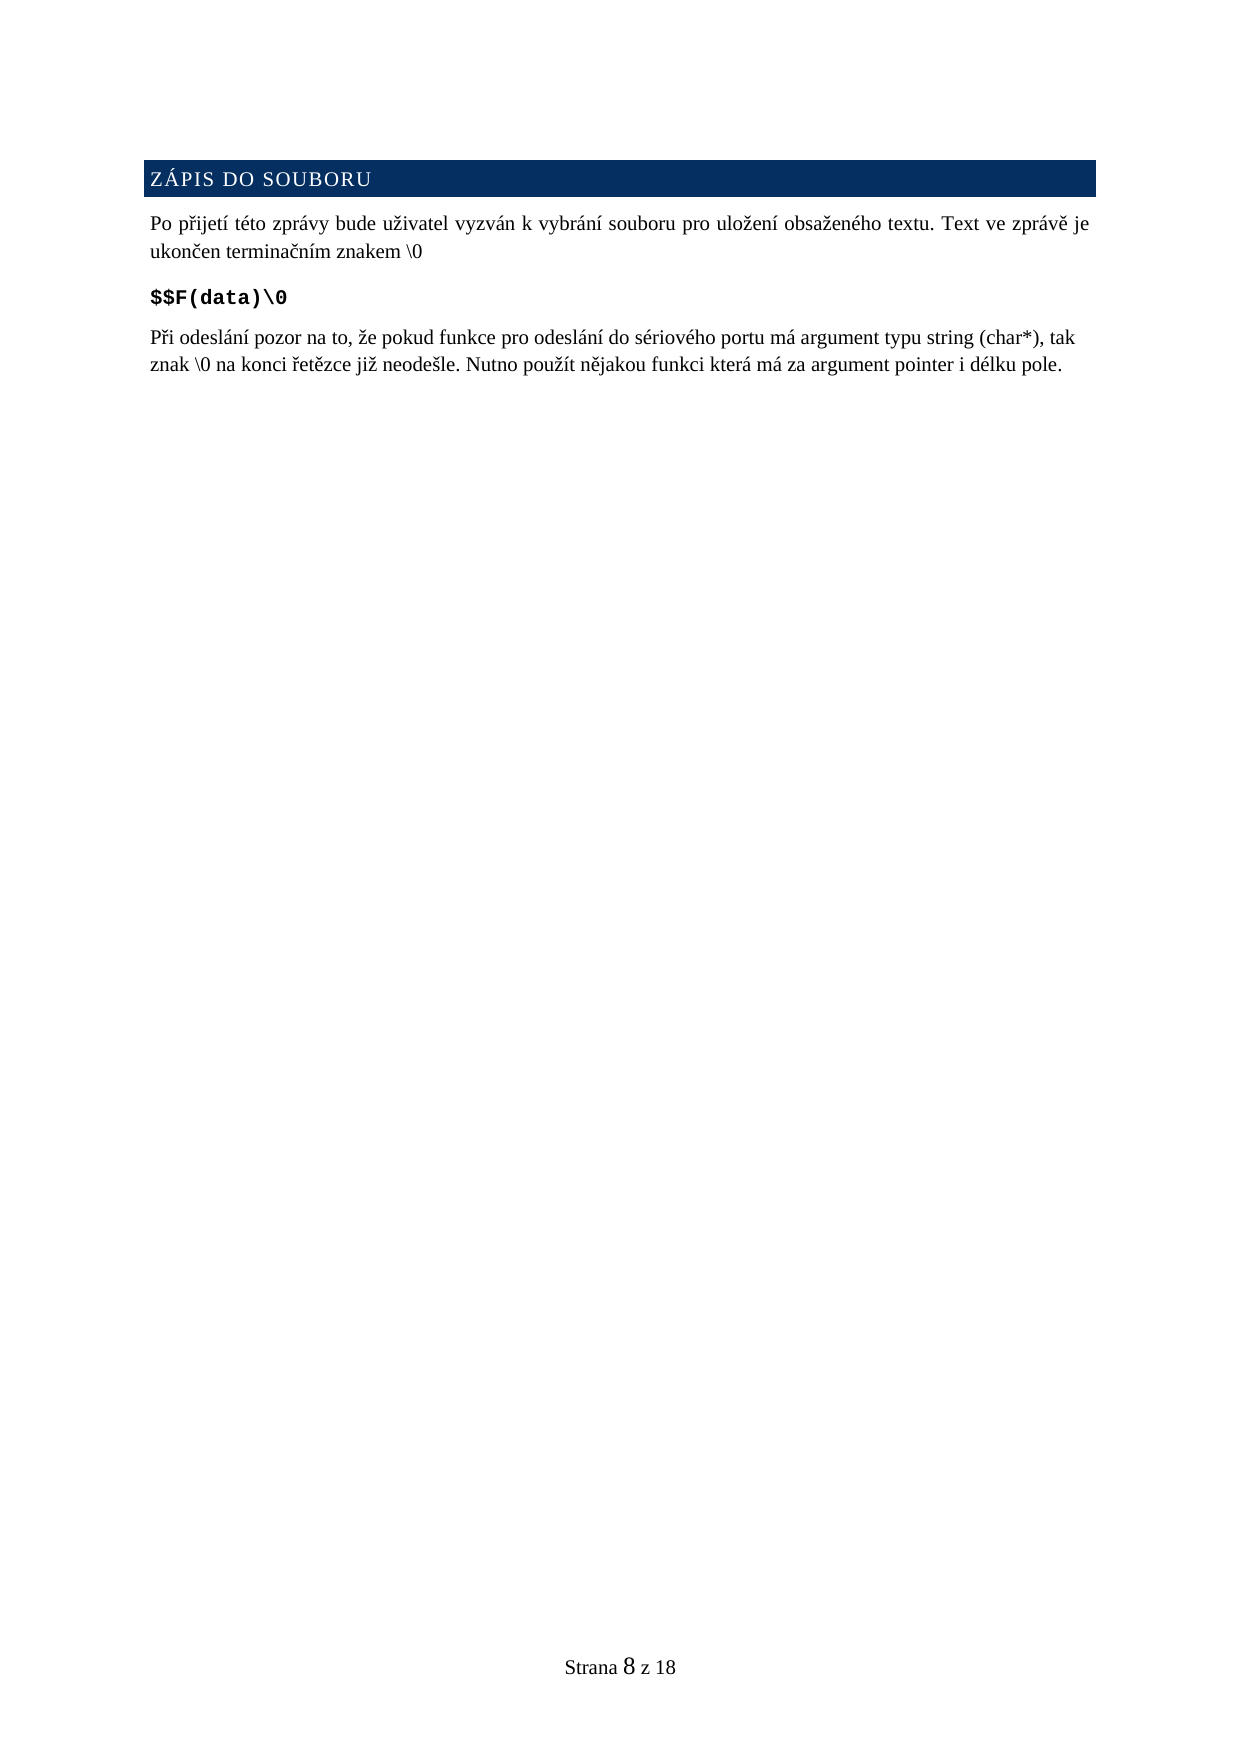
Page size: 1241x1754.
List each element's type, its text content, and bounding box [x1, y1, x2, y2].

subtitle Zápis do souboru [150, 167, 1090, 191]
text $$F(data)\0 [150, 287, 1090, 311]
text Při odeslání pozor na to, že pokud funkce pro odeslání do sériového portu má argument typu string (char*), tak znak \0 na konci řetězce již neodešle. Nutno použít nějakou funkci která má za argument pointer i délku pole. [150, 324, 1090, 376]
text Po přijetí této zprávy bude uživatel vyzván k vybrání souboru pro uložení obsaženého textu. Text ve zprávě je ukončen terminačním znakem \0 [150, 211, 1090, 263]
